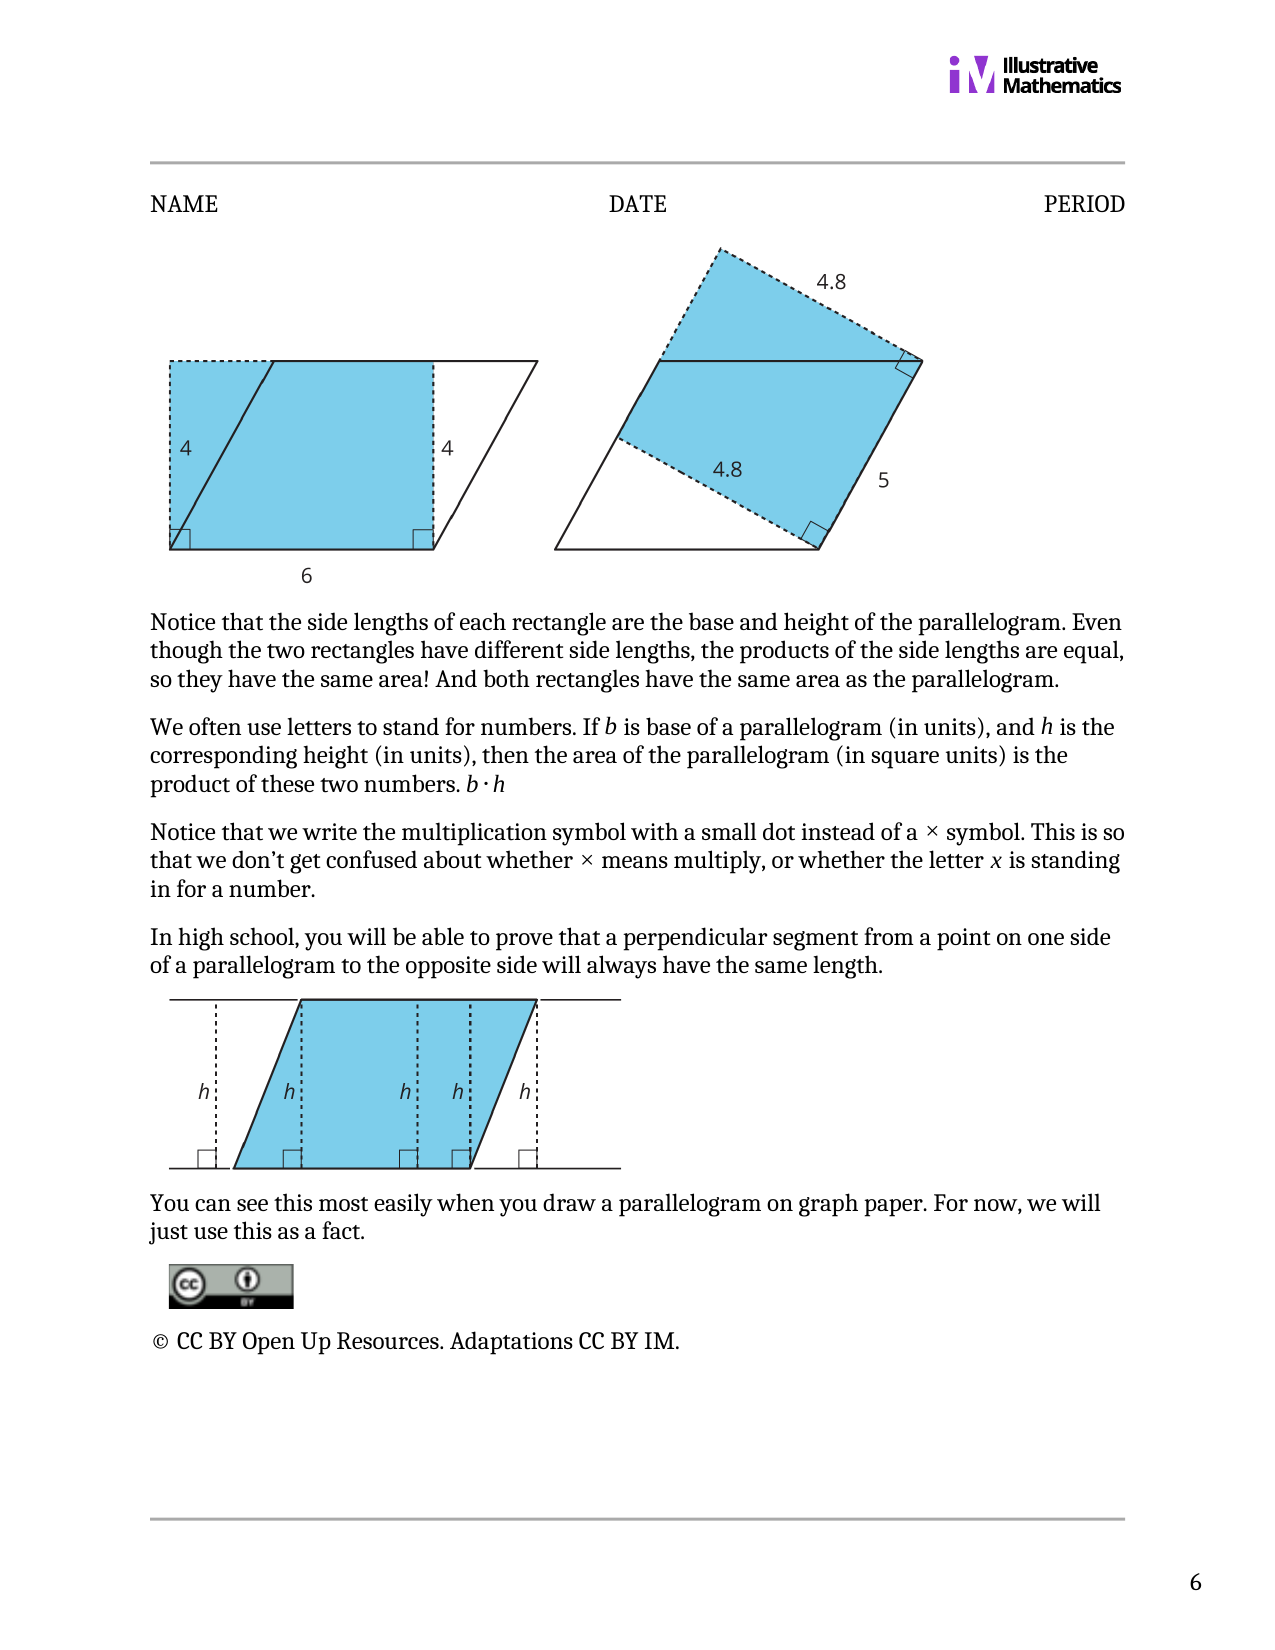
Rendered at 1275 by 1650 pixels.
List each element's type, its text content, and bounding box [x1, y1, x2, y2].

picture [168, 247, 924, 589]
text In high school, you will be able to prove that a perpendicular segment from a point on one side of a parallelogram to the opposite side will always have the same length. [150, 922, 1125, 980]
picture [949, 55, 1121, 93]
text We often use letters to stand for numbers. If is base of a parallelogram (in units), and is the corresponding height (in units), then the area of the parallelogram (in square units) is the product of these two numbers. [150, 712, 1125, 799]
text © CC BY Open Up Resources. Adaptations CC BY IM. [150, 1327, 1125, 1356]
text Notice that the side lengths of each rectangle are the base and height of the parallelogram. Even though the two rectangles have different side lengths, the products of the side lengths are equal, so they have the same area! And both rectangles have the same area as the parallelogram. [150, 607, 1125, 694]
picture [168, 1264, 294, 1309]
picture [168, 998, 622, 1170]
text You can see this most easily when you draw a parallelogram on graph paper. For now, we will just use this as a fact. [150, 1188, 1125, 1246]
text Notice that we write the multiplication symbol with a small dot instead of a symbol. This is so that we don’t get confused about whether means multiply, or whether the letter is standing in for a number. [150, 817, 1125, 904]
